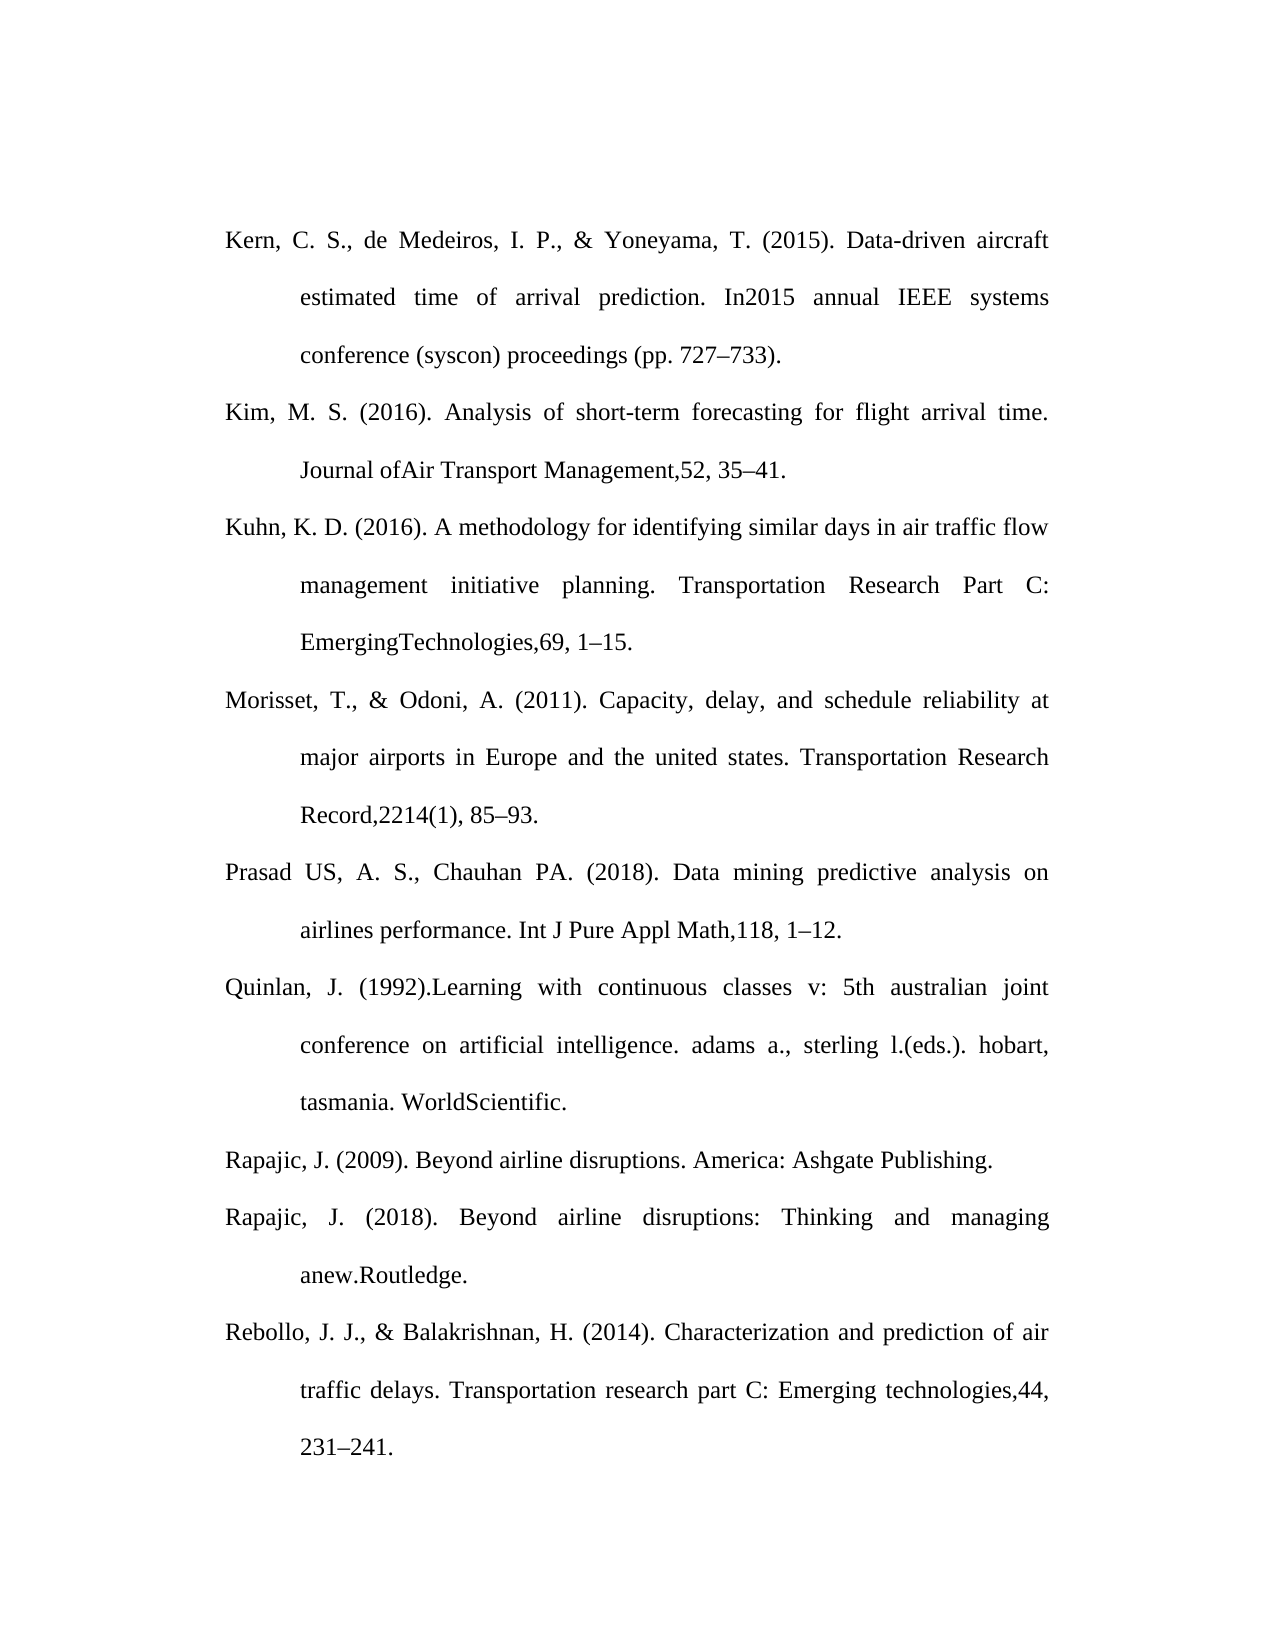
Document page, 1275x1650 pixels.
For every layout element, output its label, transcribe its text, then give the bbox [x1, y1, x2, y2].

text Rapajic, J. (2009). Beyond airline disruptions. America: Ashgate Publishing. [225, 1145, 1050, 1174]
text Prasad US, A. S., Chauhan PA. (2018). Data mining predictive analysis on airlines performance. Int J Pure Appl Math,118, 1–12. [225, 857, 1050, 944]
text Quinlan, J. (1992).Learning with continuous classes v: 5th australian joint conference on artificial intelligence. adams a., sterling l.(eds.). hobart, tasmania. WorldScientific. [225, 972, 1050, 1116]
text Kim, M. S. (2016). Analysis of short-term forecasting for flight arrival time. Journal ofAir Transport Management,52, 35–41. [225, 397, 1050, 484]
text Kuhn, K. D. (2016). A methodology for identifying similar days in air traffic flow management initiative planning. Transportation Research Part C: EmergingTechnologies,69, 1–15. [225, 512, 1050, 656]
text Morisset, T., & Odoni, A. (2011). Capacity, delay, and schedule reliability at major airports in Europe and the united states. Transportation Research Record,2214(1), 85–93. [225, 685, 1050, 829]
text Rebollo, J. J., & Balakrishnan, H. (2014). Characterization and prediction of air traffic delays. Transportation research part C: Emerging technologies,44, 231–241. [225, 1317, 1050, 1461]
text Kern, C. S., de Medeiros, I. P., & Yoneyama, T. (2015). Data-driven aircraft estimated time of arrival prediction. In2015 annual IEEE systems conference (syscon) proceedings (pp. 727–733). [225, 225, 1050, 369]
text Rapajic, J. (2018). Beyond airline disruptions: Thinking and managing anew.Routledge. [225, 1202, 1050, 1289]
